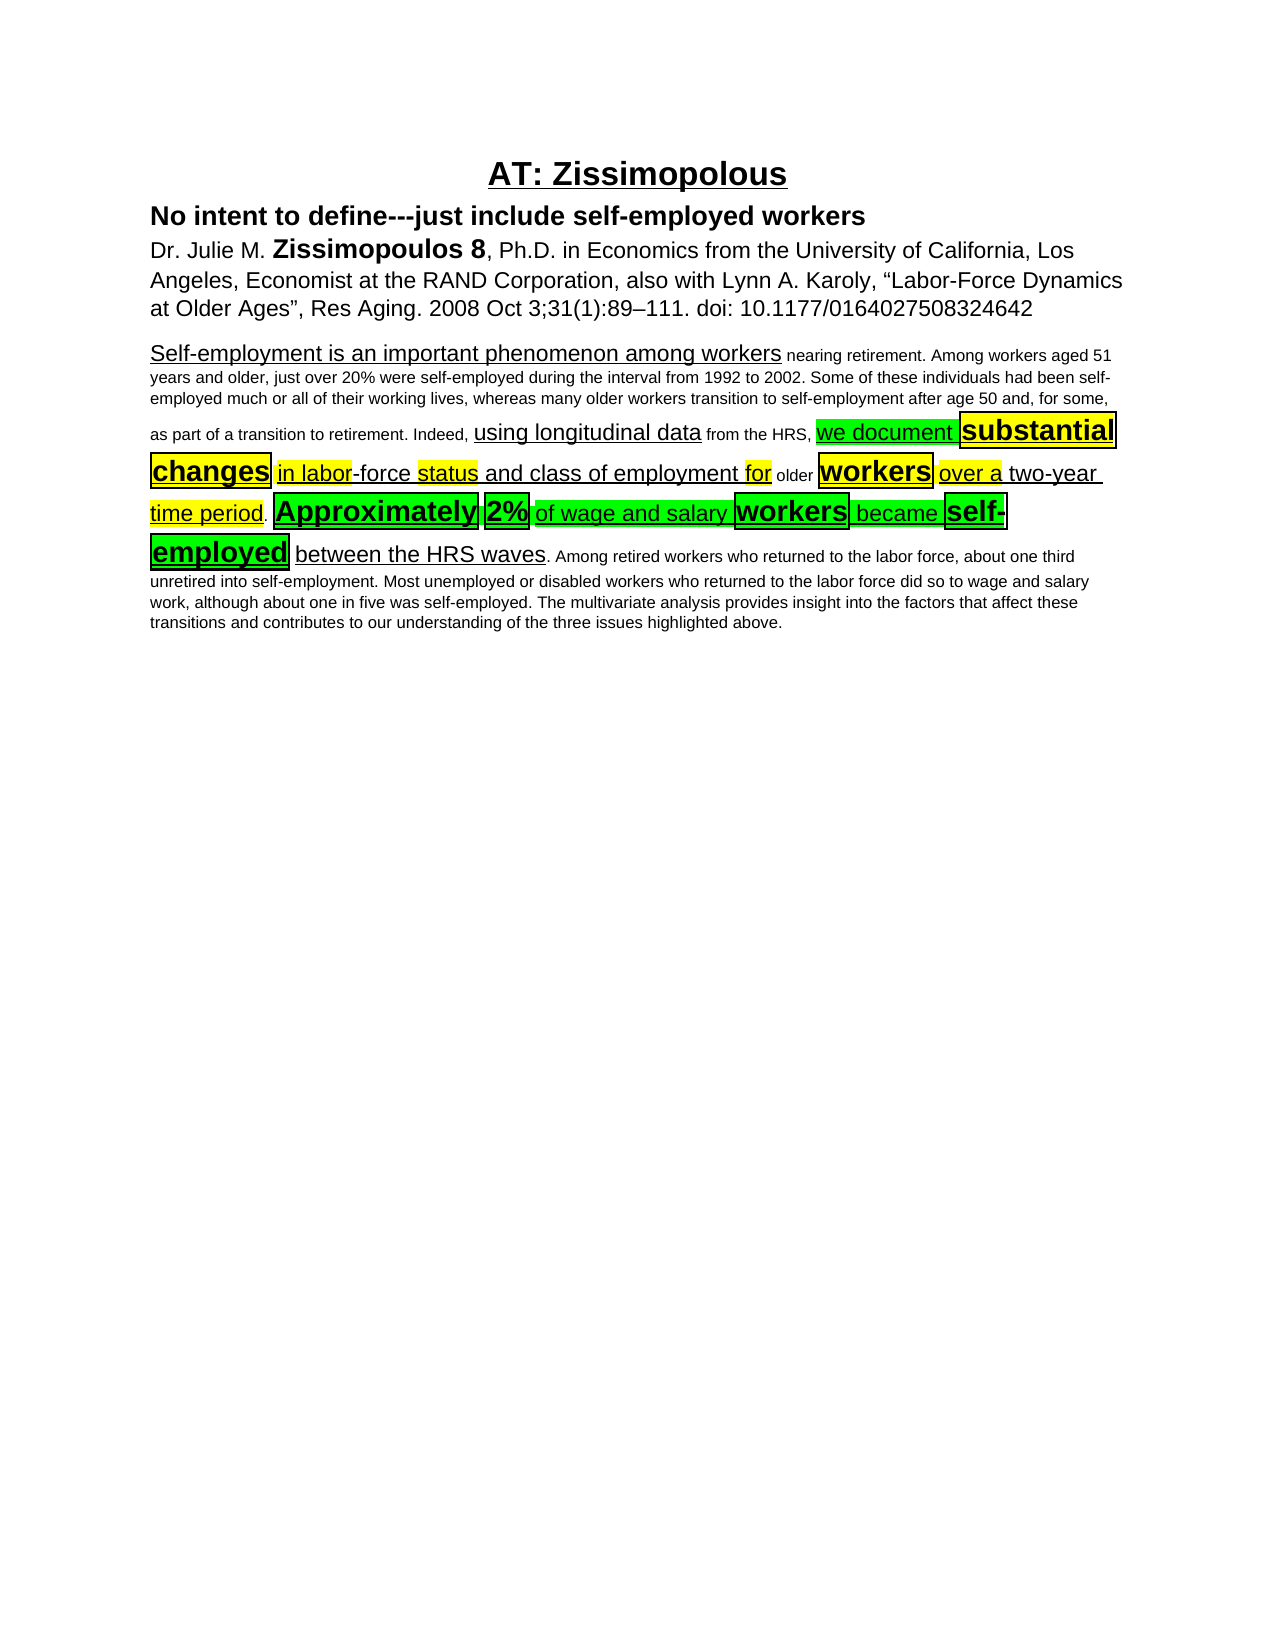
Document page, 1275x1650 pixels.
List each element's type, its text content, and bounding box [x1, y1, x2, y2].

text Self-employment is an important phenomenon among workers nearing retirement. Among workers aged 51 years and older, just over 20% were self-employed during the interval from 1992 to 2002. Some of these individuals had been self-employed much or all of their working lives, whereas many older workers transition to self-employment after age 50 and, for some, as part of a transition to retirement. Indeed, using longitudinal data from the HRS, we document substantial changes in labor-force status and class of employment for older workers over a two-year time period. Approximately 2% of wage and salary workers became self-employed between the HRS waves. Among retired workers who returned to the labor force, about one third unretired into self-employment. Most unemployed or disabled workers who returned to the labor force did so to wage and salary work, although about one in five was self-employed. The multivariate analysis provides insight into the factors that affect these transitions and contributes to our understanding of the three issues highlighted above. [150, 340, 1125, 632]
subtitle No intent to define---just include self-employed workers [150, 200, 1125, 231]
subtitle AT: Zissimopolous [150, 154, 1125, 193]
text Dr. Julie M. Zissimopoulos 8, Ph.D. in Economics from the University of California, Los Angeles, Economist at the RAND Corporation, also with Lynn A. Karoly, “Labor-Force Dynamics at Older Ages”, Res Aging. 2008 Oct 3;31(1):89–111. doi: 10.1177/0164027508324642 [150, 233, 1125, 322]
